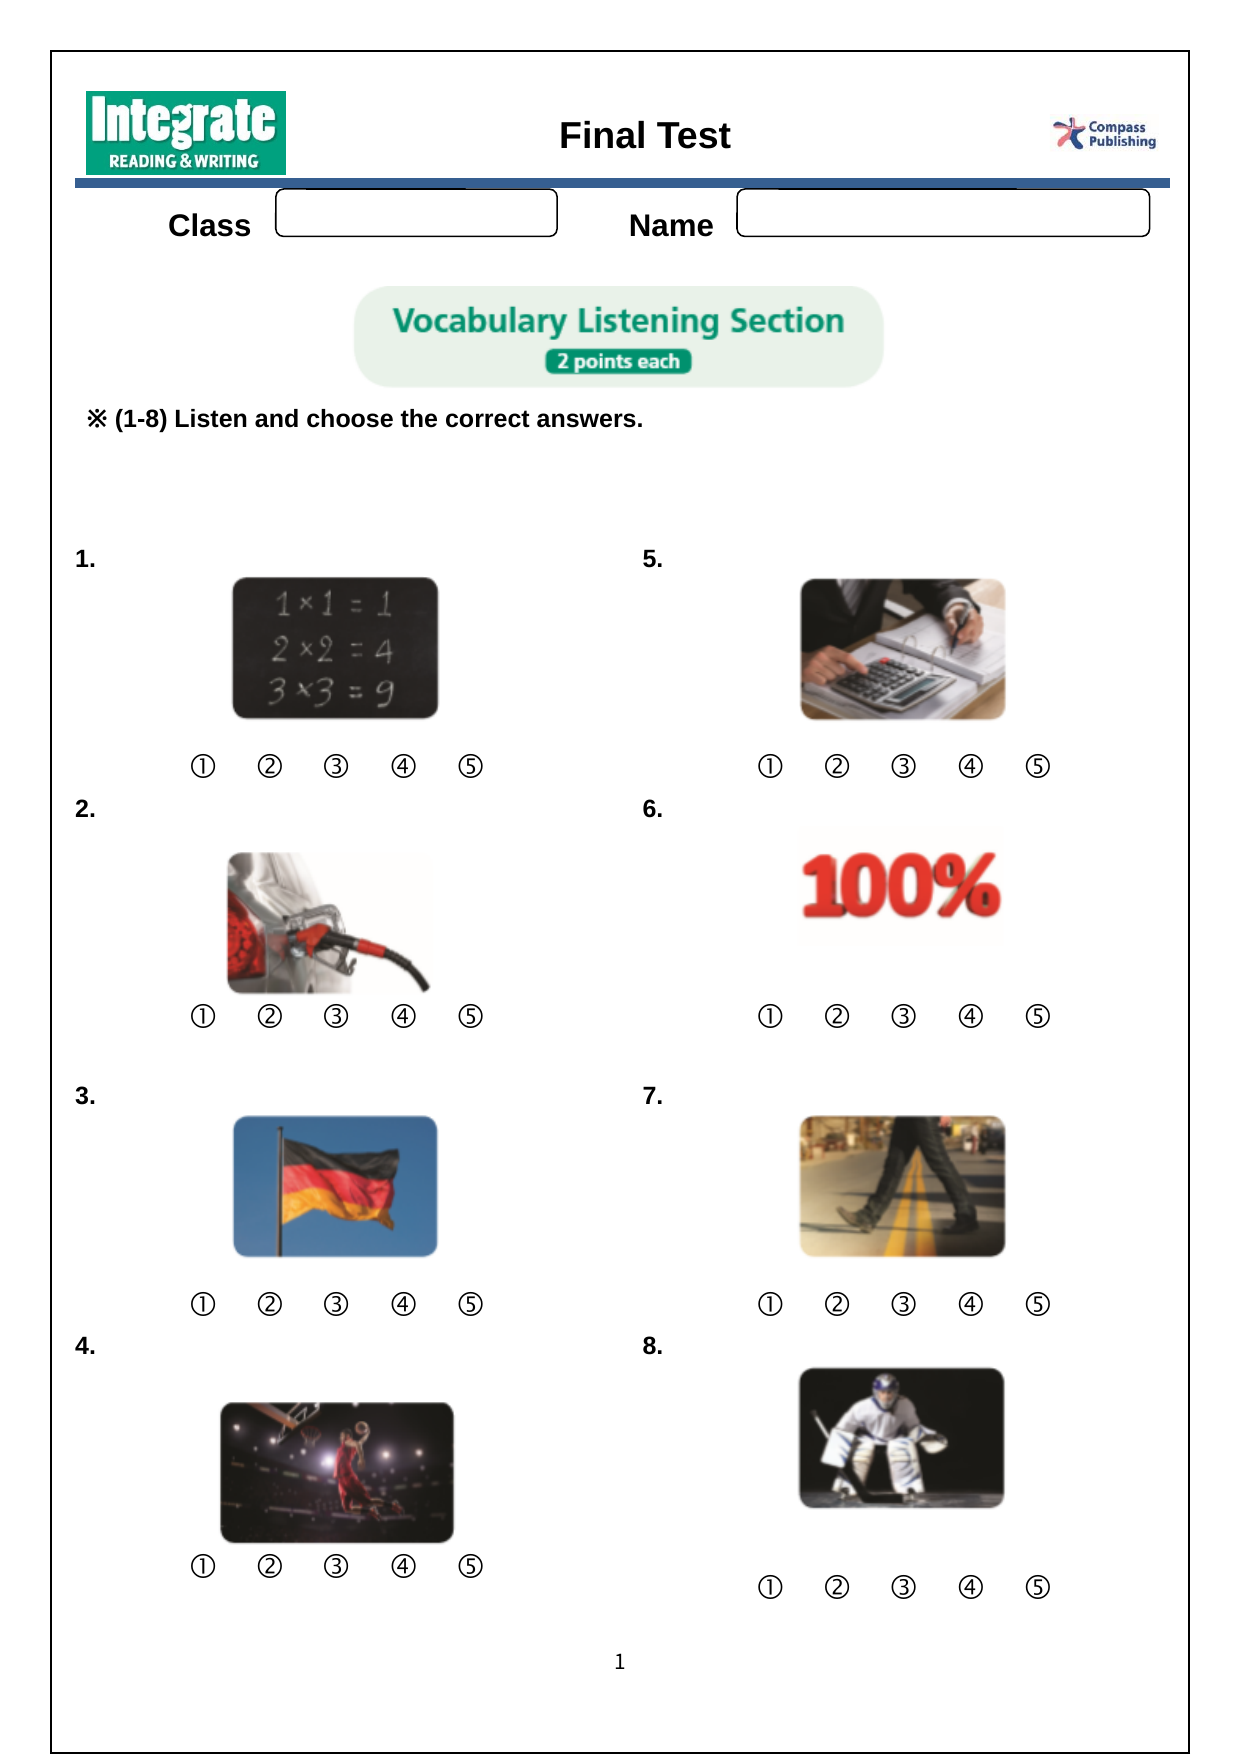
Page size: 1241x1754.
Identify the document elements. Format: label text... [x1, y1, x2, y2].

picture [227, 576, 446, 723]
table_header Name [606, 188, 725, 286]
picture [217, 1401, 457, 1551]
picture [86, 91, 286, 175]
text 7. [642, 1077, 1165, 1114]
picture [225, 851, 448, 999]
text 8. [642, 1327, 1165, 1364]
picture [1049, 114, 1160, 152]
picture [347, 286, 893, 394]
picture [795, 826, 1013, 946]
table_header ※ (1-8) Listen and choose the correct answers. [75, 399, 997, 477]
text 2. [75, 789, 598, 827]
picture [796, 1114, 1012, 1265]
table_header [263, 188, 606, 287]
table_header Final Test [297, 92, 993, 178]
picture [796, 1364, 1011, 1516]
text 6. [642, 789, 1165, 827]
table_header [993, 92, 1170, 178]
picture [799, 576, 1009, 724]
text 4. [75, 1327, 598, 1364]
table_header [725, 188, 1173, 287]
text 5. [642, 539, 1165, 577]
table_header Class [68, 188, 262, 287]
text 3. [75, 1077, 598, 1114]
picture [231, 1114, 442, 1262]
text 1. [75, 539, 598, 577]
table_header [75, 92, 297, 178]
